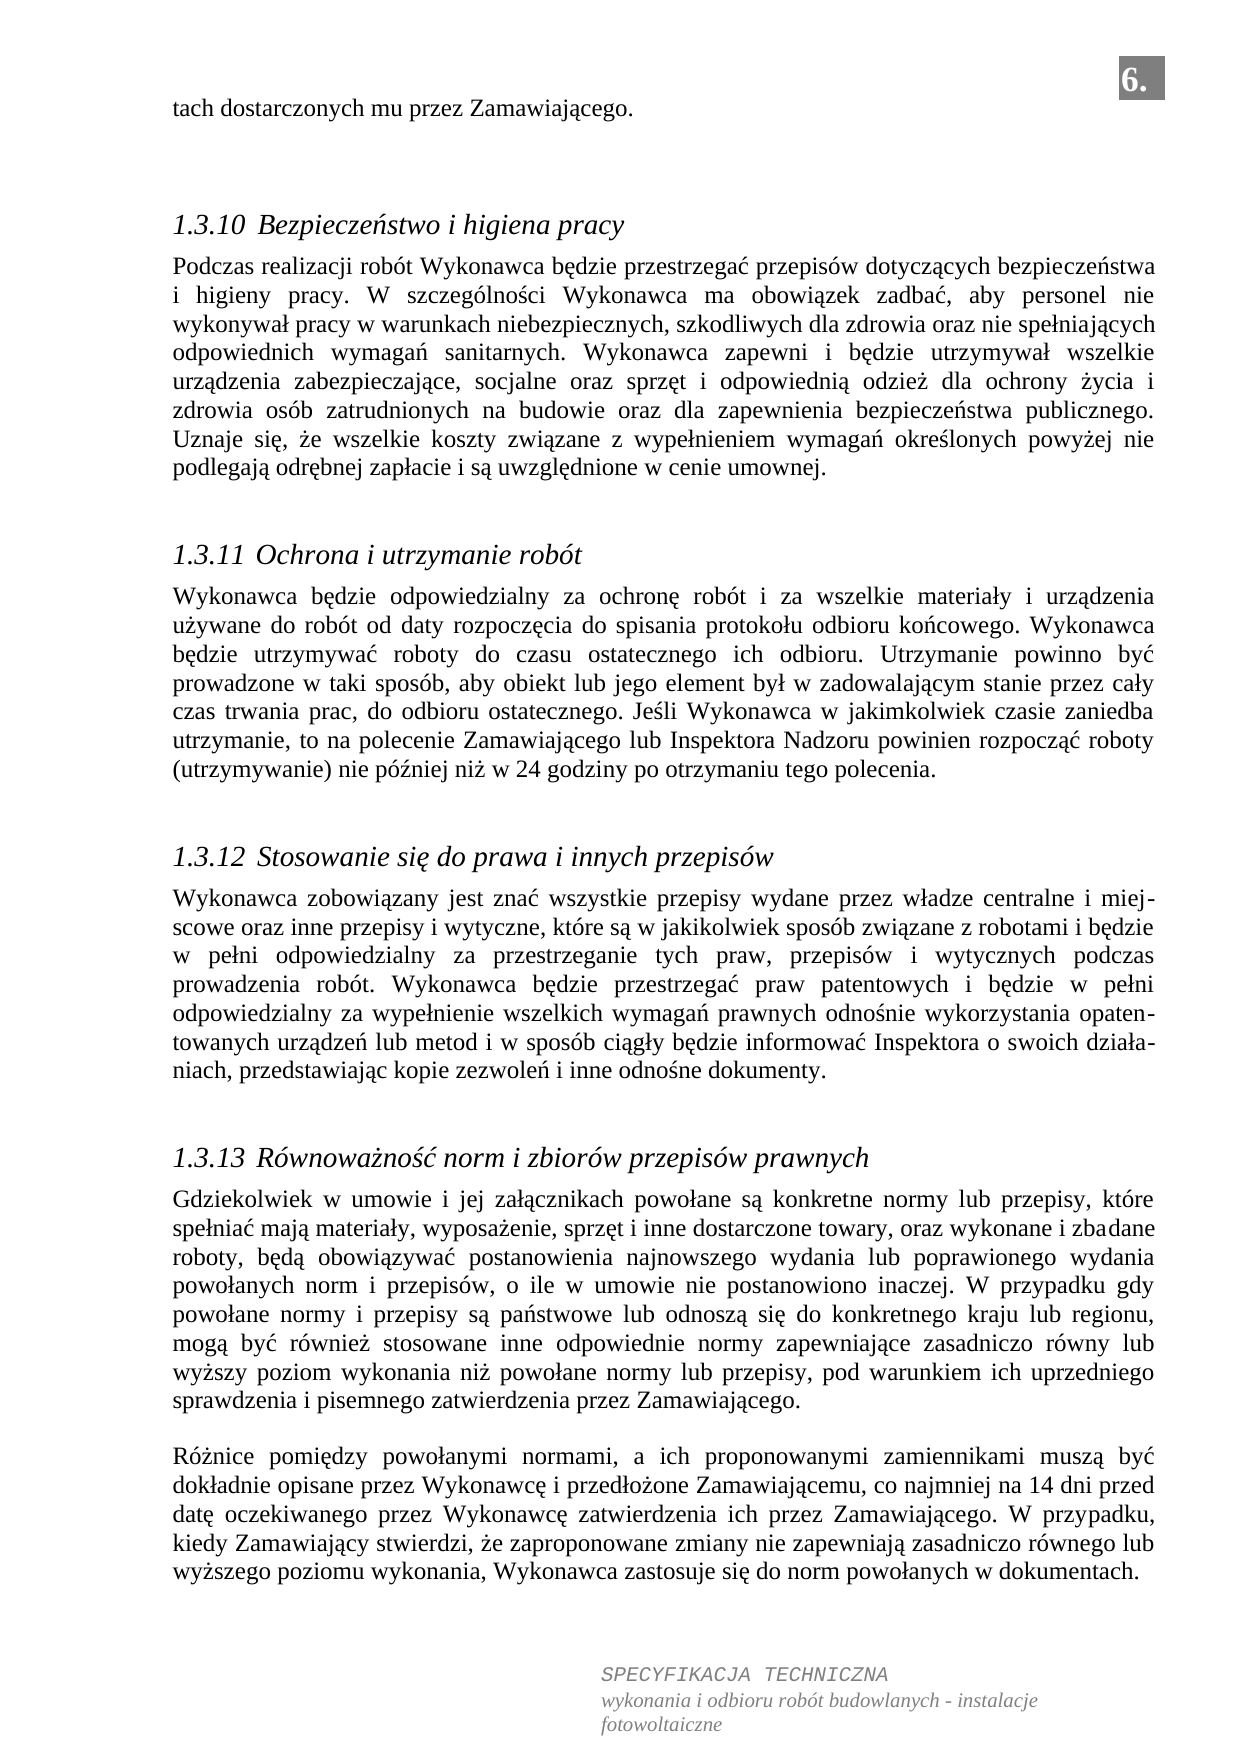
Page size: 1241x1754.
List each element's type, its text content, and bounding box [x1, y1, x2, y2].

list Bezpieczeństwo i higiena pracy [172, 207, 1155, 241]
text Wykonawca zobowiązany jest znać wszystkie przepisy wydane przez władze centralne i miejscowe oraz inne przepisy i wytyczne, które są w jakikolwiek sposób związane z robotami i będzie w pełni odpowiedzialny za przestrzeganie tych praw, przepisów i wytycznych podczas prowadzenia robót. Wykonawca będzie przestrzegać praw patentowych i będzie w pełni odpowiedzialny za wypełnienie wszelkich wymagań prawnych odnośnie wykorzystania opatentowanych urządzeń lub metod i w sposób ciągły będzie informować Inspektora o swoich działaniach, przedstawiając kopie zezwoleń i inne odnośne dokumenty. [172, 883, 1155, 1084]
list Ochrona i utrzymanie robót [172, 537, 1155, 571]
list Stosowanie się do prawa i innych przepisów [172, 839, 1155, 872]
text Podczas realizacji robót Wykonawca będzie przestrzegać przepisów dotyczących bezpieczeństwa i higieny pracy. W szczególności Wykonawca ma obowiązek zadbać, aby personel nie wykonywał pracy w warunkach niebezpiecznych, szkodliwych dla zdrowia oraz nie spełniających odpowiednich wymagań sanitarnych. Wykonawca zapewni i będzie utrzymywał wszelkie urządzenia zabezpieczające, socjalne oraz sprzęt i odpowiednią odzież dla ochrony życia i zdrowia osób zatrudnionych na budowie oraz dla zapewnienia bezpieczeństwa publicznego. Uznaje się, że wszelkie koszty związane z wypełnieniem wymagań określonych powyżej nie podlegają odrębnej zapłacie i są uwzględnione w cenie umownej. [172, 251, 1155, 481]
text Różnice pomiędzy powołanymi normami, a ich proponowanymi zamiennikami muszą być dokładnie opisane przez Wykonawcę i przedłożone Zamawiającemu, co najmniej na 14 dni przed datę oczekiwanego przez Wykonawcę zatwierdzenia ich przez Zamawiającego. W przypadku, kiedy Zamawiający stwierdzi, że zaproponowane zmiany nie zapewniają zasadniczo równego lub wyższego poziomu wykonania, Wykonawca zastosuje się do norm powołanych w dokumentach. [172, 1441, 1155, 1585]
text Wykonawca będzie odpowiedzialny za ochronę robót i za wszelkie materiały i urządzenia używane do robót od daty rozpoczęcia do spisania protokołu odbioru końcowego. Wykonawca będzie utrzymywać roboty do czasu ostatecznego ich odbioru. Utrzymanie powinno być prowadzone w taki sposób, aby obiekt lub jego element był w zadowalającym stanie przez cały czas trwania prac, do odbioru ostatecznego. Jeśli Wykonawca w jakimkolwiek czasie zaniedba utrzymanie, to na polecenie Zamawiającego lub Inspektora Nadzoru powinien rozpocząć roboty (utrzymywanie) nie później niż w 24 godziny po otrzymaniu tego polecenia. [172, 581, 1155, 783]
text Gdziekolwiek w umowie i jej załącznikach powołane są konkretne normy lub przepisy, które spełniać mają materiały, wyposażenie, sprzęt i inne dostarczone towary, oraz wykonane i zbadane roboty, będą obowiązywać postanowienia najnowszego wydania lub poprawionego wydania powołanych norm i przepisów, o ile w umowie nie postanowiono inaczej. W przypadku gdy powołane normy i przepisy są państwowe lub odnoszą się do konkretnego kraju lub regionu, mogą być również stosowane inne odpowiednie normy zapewniające zasadniczo równy lub wyższy poziom wykonania niż powołane normy lub przepisy, pod warunkiem ich uprzedniego sprawdzenia i pisemnego zatwierdzenia przez Zamawiającego. [172, 1184, 1155, 1414]
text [172, 93, 1155, 122]
list Równoważność norm i zbiorów przepisów prawnych [172, 1140, 1155, 1174]
